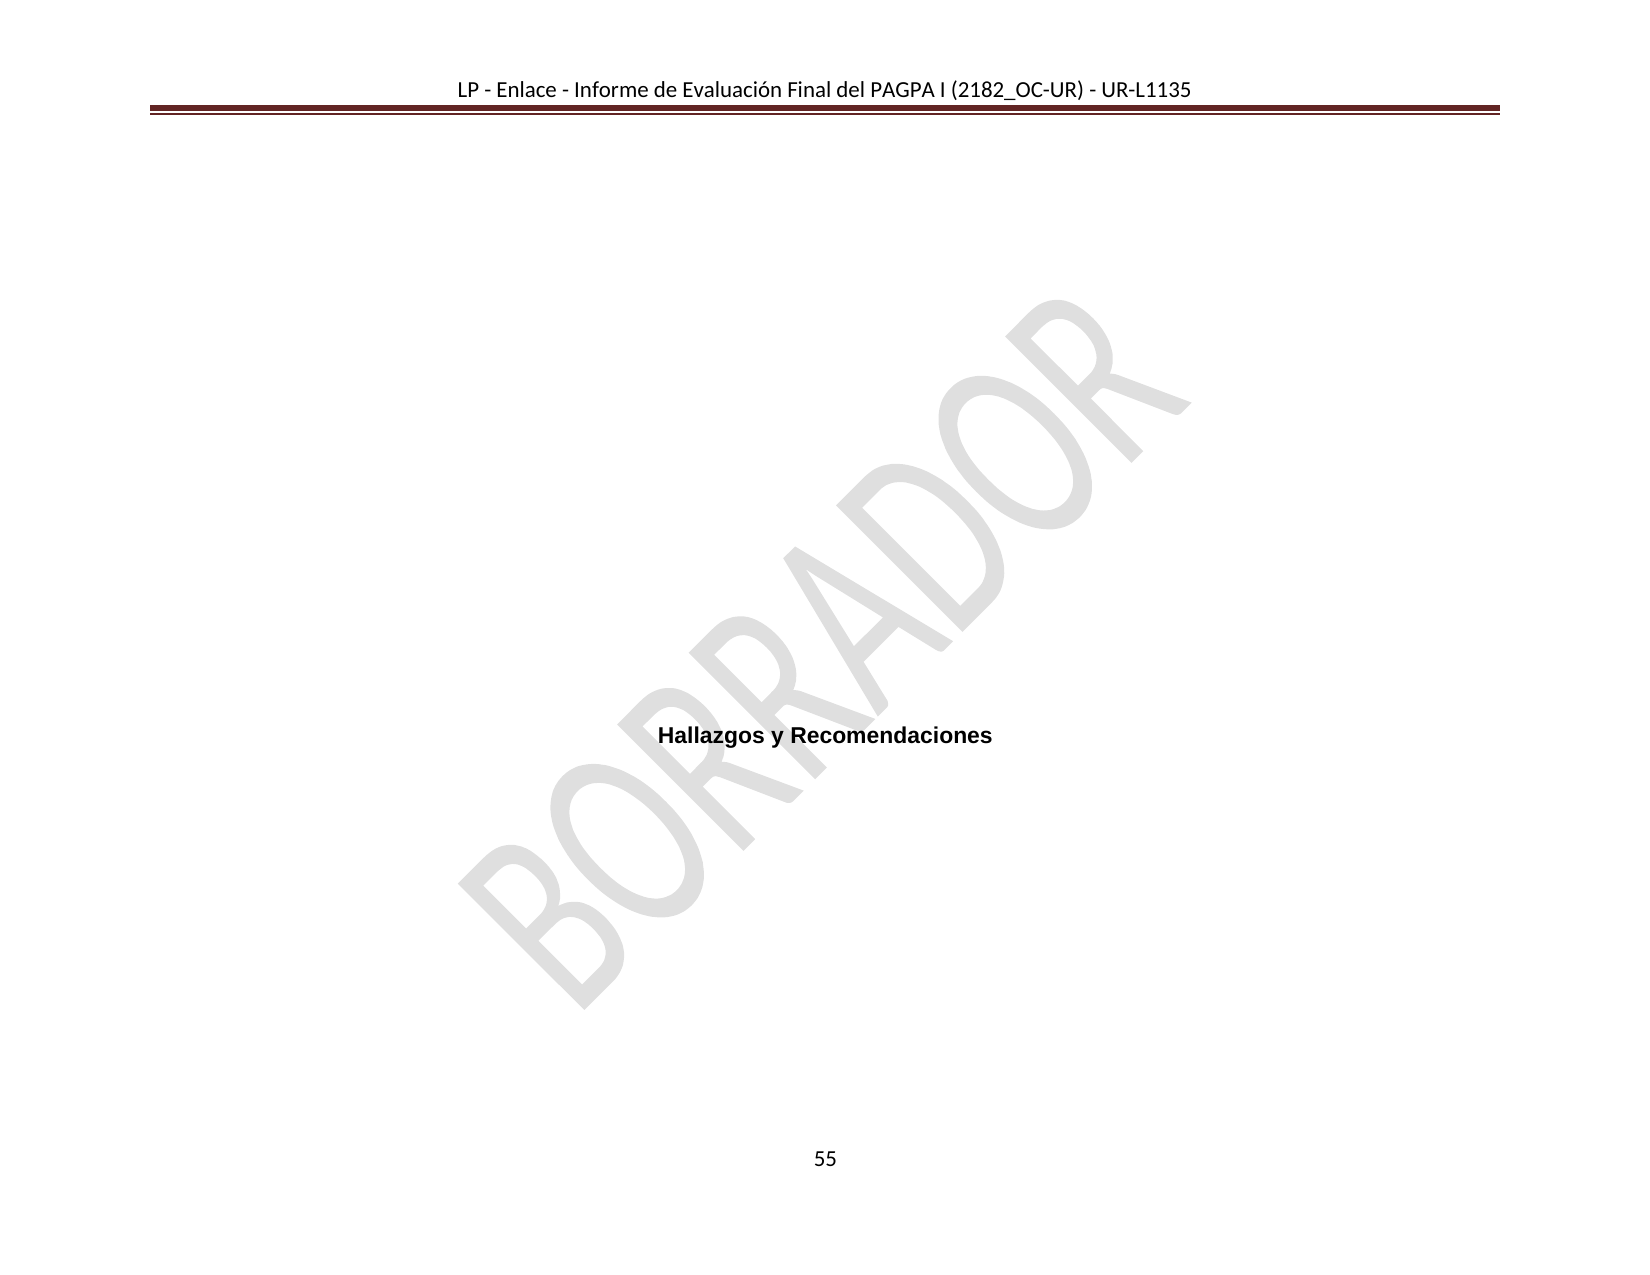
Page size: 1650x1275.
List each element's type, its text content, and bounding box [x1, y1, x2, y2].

text Hallazgos y Recomendaciones [150, 722, 1500, 749]
